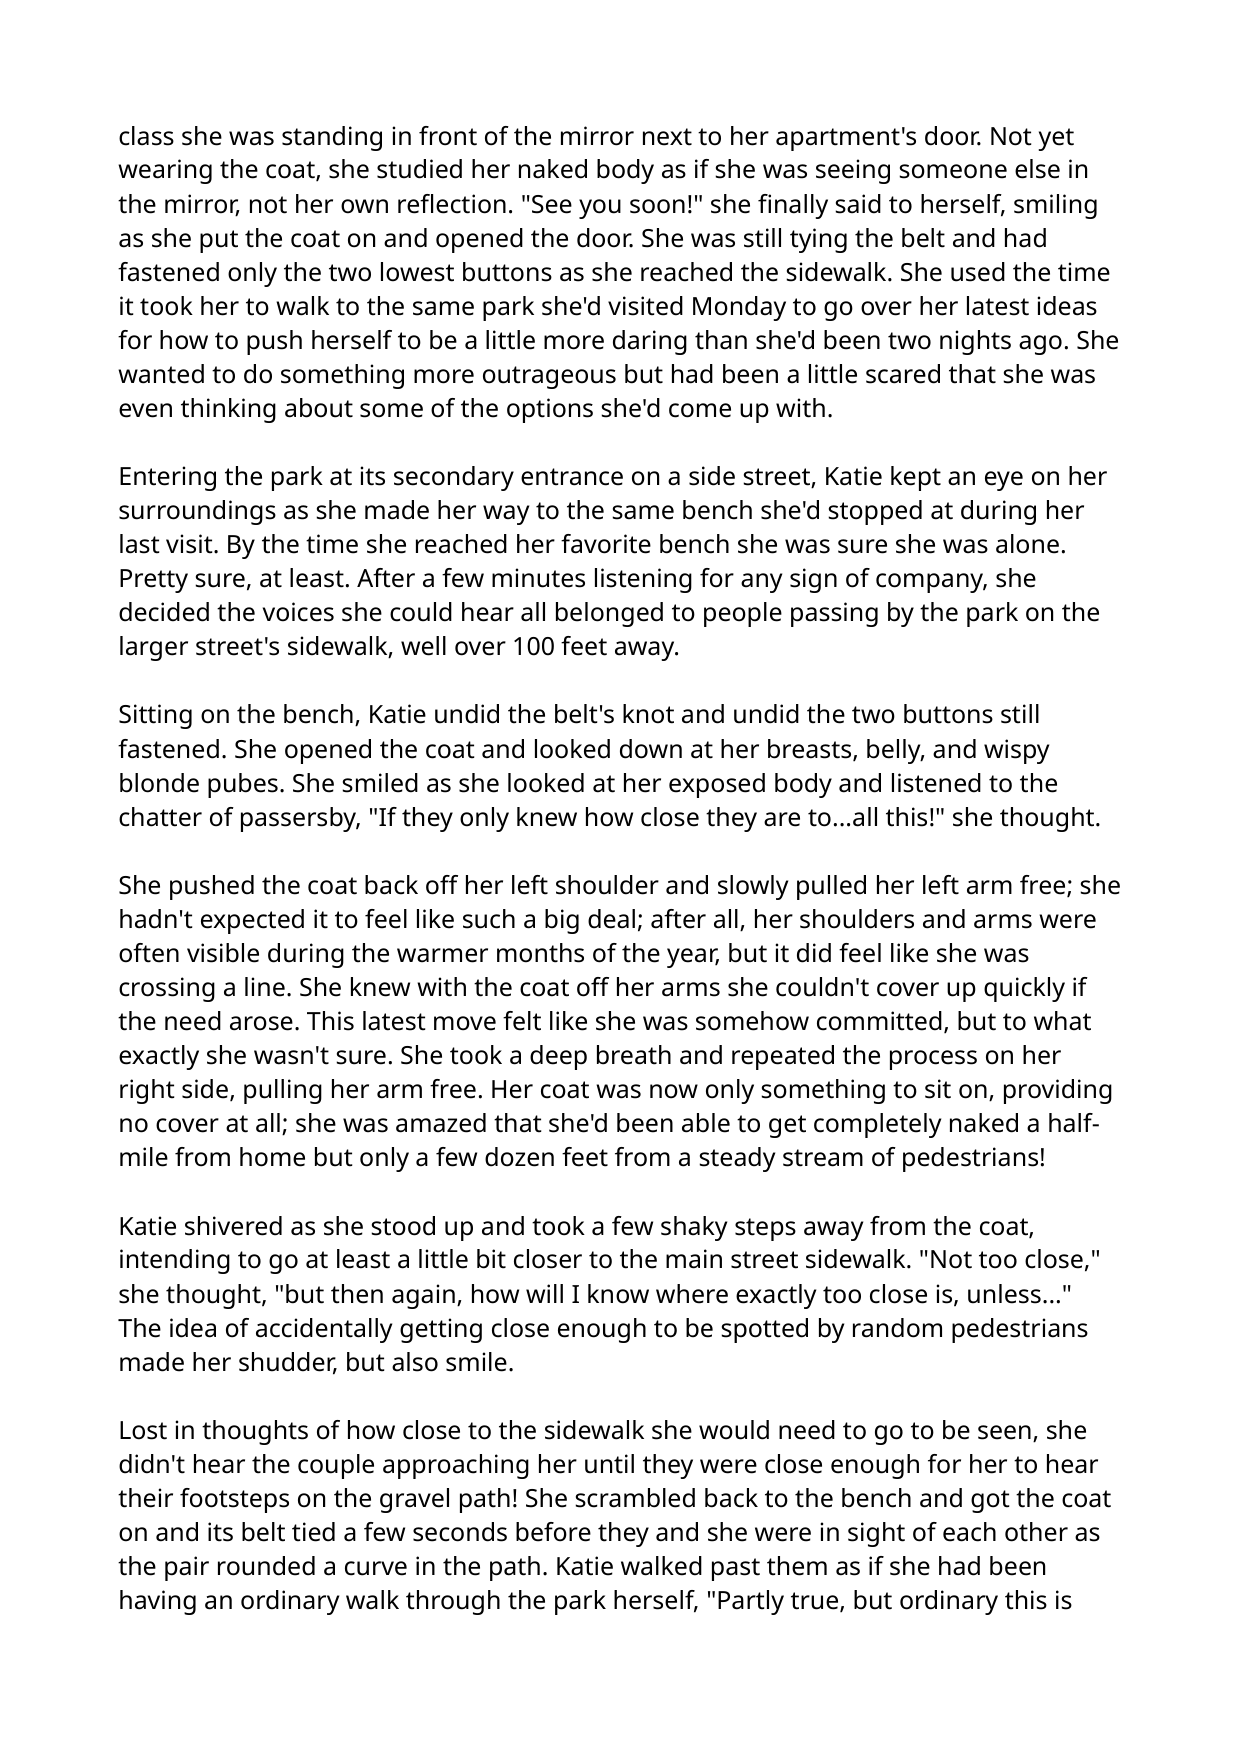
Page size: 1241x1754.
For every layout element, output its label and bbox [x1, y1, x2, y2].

text [118, 118, 1122, 1617]
